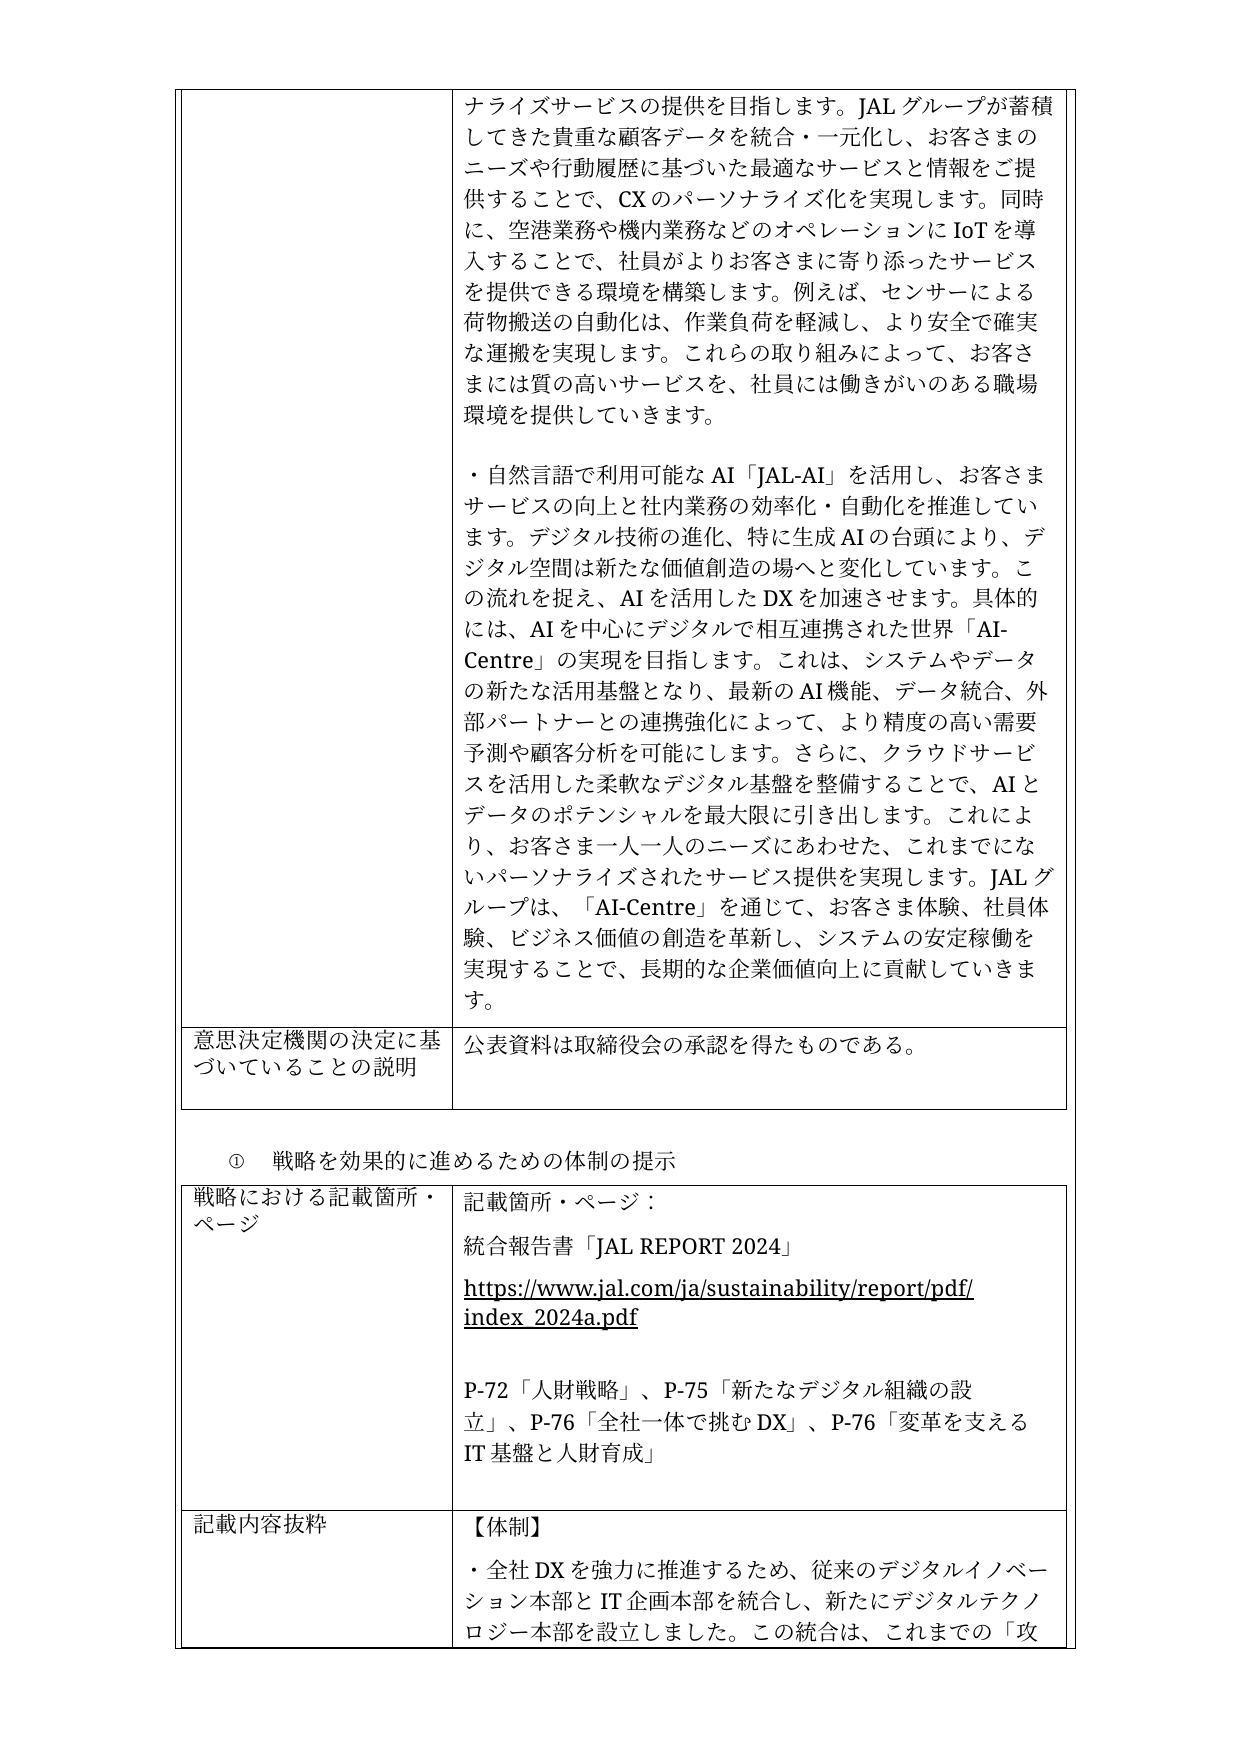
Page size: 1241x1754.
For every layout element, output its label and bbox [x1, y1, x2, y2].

table_cell [176, 90, 1075, 1648]
